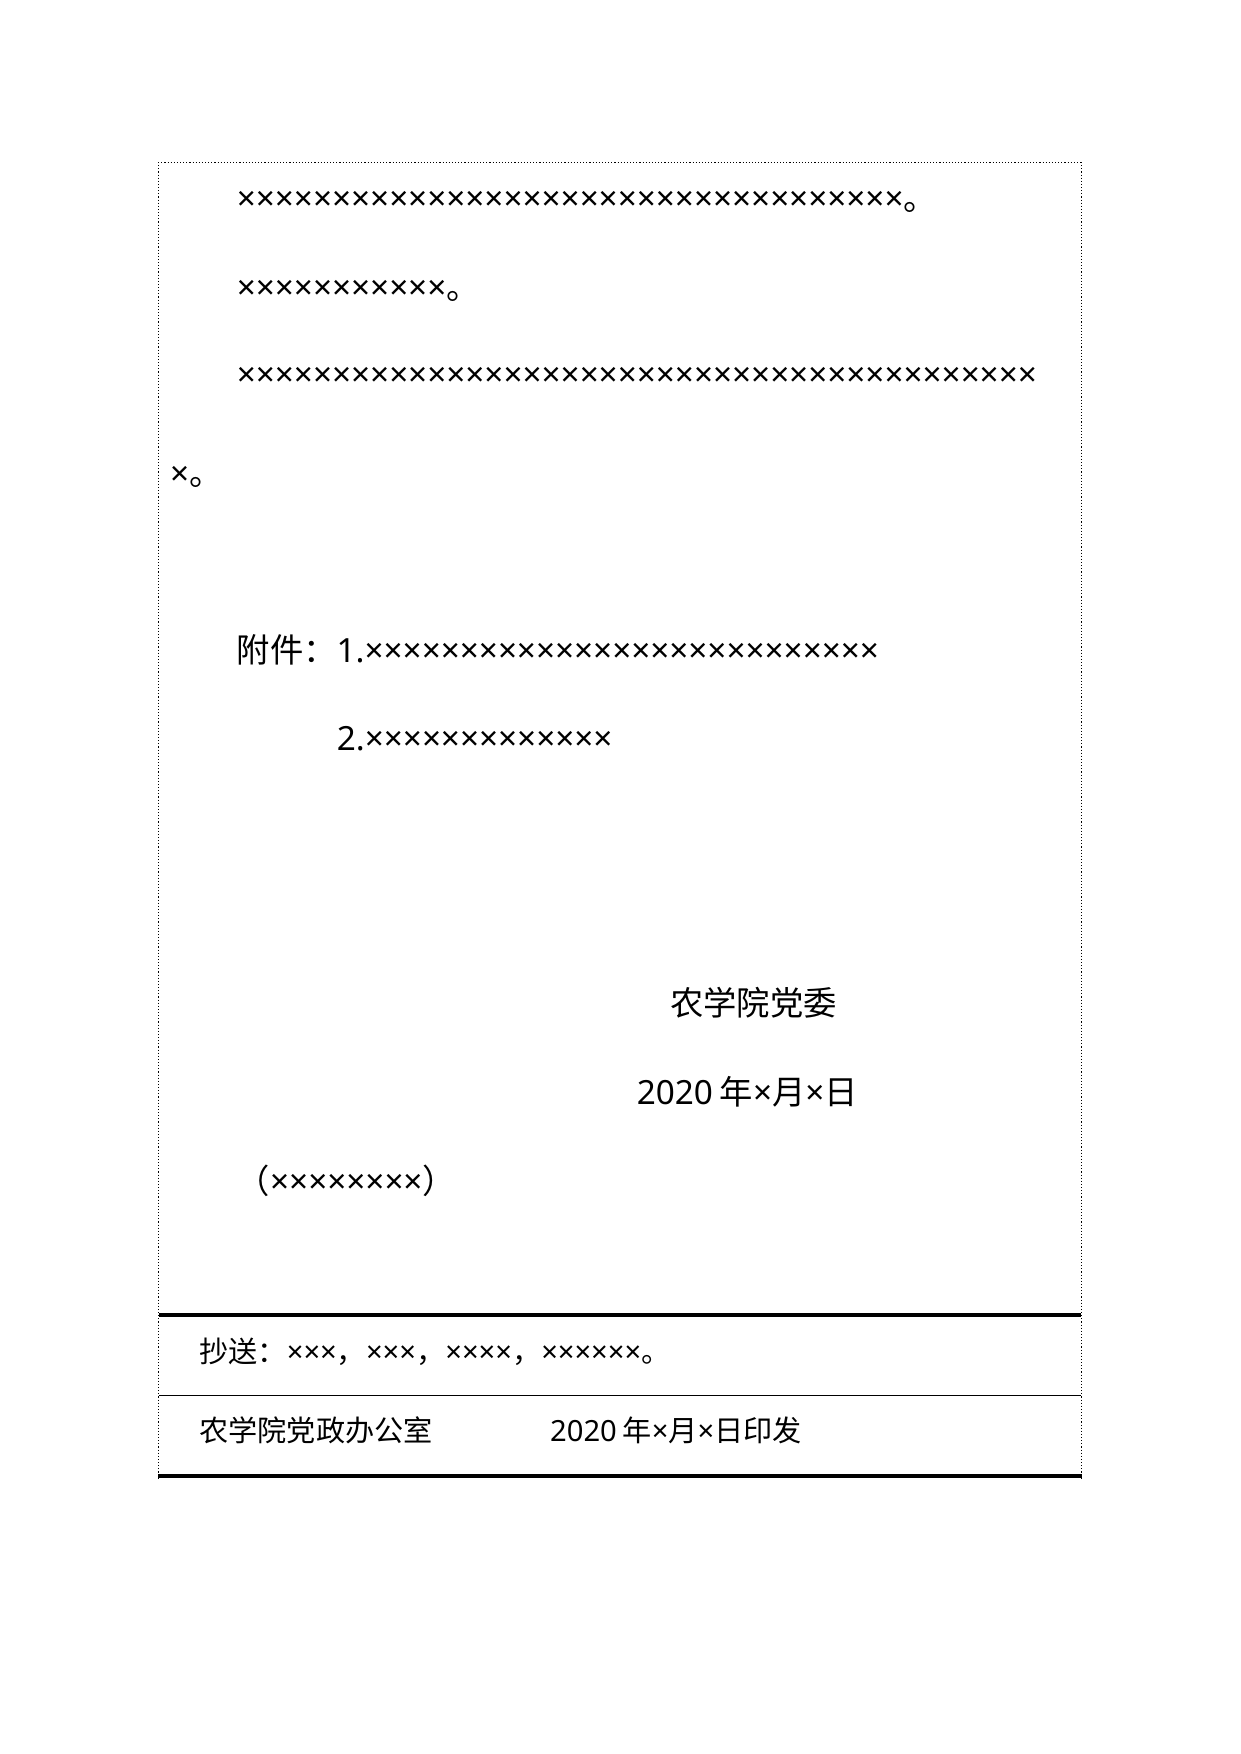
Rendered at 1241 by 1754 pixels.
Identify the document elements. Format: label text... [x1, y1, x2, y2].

table_cell 农学院党政办公室 2020年×月×日印发 [159, 1395, 1082, 1473]
table_cell ×××××××××××××××××××××××××××××××××××。 ×××××××××××。 ×××××××××××××××××××××××××××××××××××××××××××。 附件：1.××××××××××××××××××××××××××× 2.××××××××××××× 农学院党委 ××× 2020年×月×日 （××××××××） [159, 162, 1082, 1313]
table_cell 抄送：×××，×××，××××，××××××。 [159, 1316, 1082, 1395]
